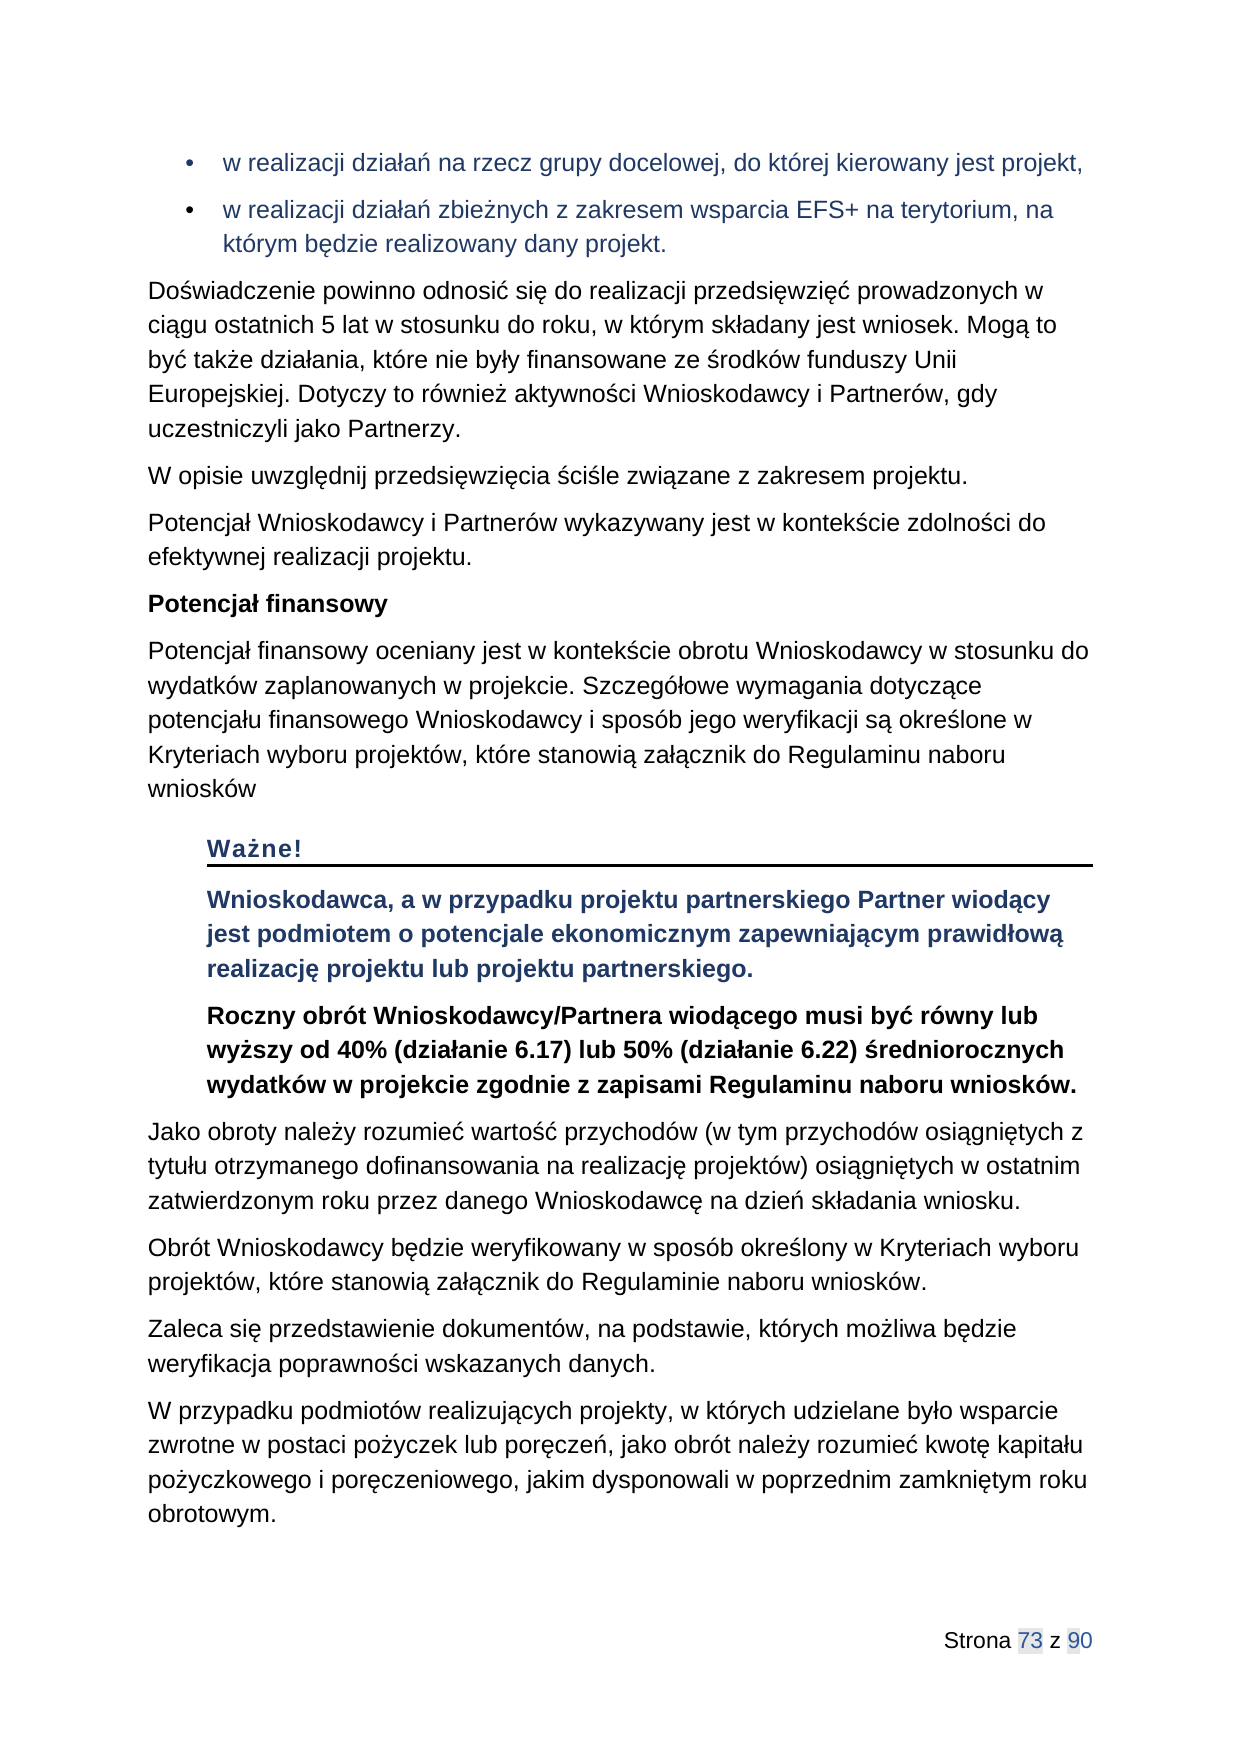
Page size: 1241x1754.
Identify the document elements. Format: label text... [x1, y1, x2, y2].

text Potencjał Wnioskodawcy i Partnerów wykazywany jest w kontekście zdolności do efektywnej realizacji projektu. [148, 508, 1093, 571]
text Zaleca się przedstawienie dokumentów, na podstawie, których możliwa będzie weryfikacja poprawności wskazanych danych. [148, 1314, 1093, 1377]
list w realizacji działań na rzecz grupy docelowej, do której kierowany jest projekt, [185, 148, 1093, 176]
text Doświadczenie powinno odnosić się do realizacji przedsięwzięć prowadzonych w ciągu ostatnich 5 lat w stosunku do roku, w którym składany jest wniosek. Mogą to być także działania, które nie były finansowane ze środków funduszy Unii Europejskiej. Dotyczy to również aktywności Wnioskodawcy i Partnerów, gdy uczestniczyli jako Partnerzy. [148, 276, 1093, 443]
list w realizacji działań zbieżnych z zakresem wsparcia EFS+ na terytorium, na którym będzie realizowany dany projekt. [185, 194, 1093, 258]
text W opisie uwzględnij przedsięwzięcia ściśle związane z zakresem projektu. [148, 461, 1093, 490]
text Potencjał finansowy [148, 589, 1093, 618]
text Jako obroty należy rozumieć wartość przychodów (w tym przychodów osiągniętych z tytułu otrzymanego dofinansowania na realizację projektów) osiągniętych w ostatnim zatwierdzonym roku przez danego Wnioskodawcę na dzień składania wniosku. [148, 1117, 1093, 1214]
text Wnioskodawca, a w przypadku projektu partnerskiego Partner wiodący jest podmiotem o potencjale ekonomicznym zapewniającym prawidłową realizację projektu lub projektu partnerskiego. [207, 885, 1093, 983]
text Obrót Wnioskodawcy będzie weryfikowany w sposób określony w Kryteriach wyboru projektów, które stanowią załącznik do Regulaminie naboru wniosków. [148, 1233, 1093, 1296]
text Potencjał finansowy oceniany jest w kontekście obrotu Wnioskodawcy w stosunku do wydatków zaplanowanych w projekcie. Szczegółowe wymagania dotyczące potencjału finansowego Wnioskodawcy i sposób jego weryfikacji są określone w Kryteriach wyboru projektów, które stanowią załącznik do Regulaminu naboru wniosków [148, 636, 1093, 803]
text W przypadku podmiotów realizujących projekty, w których udzielane było wsparcie zwrotne w postaci pożyczek lub poręczeń, jako obrót należy rozumieć kwotę kapitału pożyczkowego i poręczeniowego, jakim dysponowali w poprzednim zamkniętym roku obrotowym. [148, 1396, 1093, 1528]
subtitle Ważne! [207, 834, 1093, 864]
text Roczny obrót Wnioskodawcy/Partnera wiodącego musi być równy lub wyższy od 40% (działanie 6.17) lub 50% (działanie 6.22) średniorocznych wydatków w projekcie zgodnie z zapisami Regulaminu naboru wniosków. [207, 1001, 1093, 1098]
